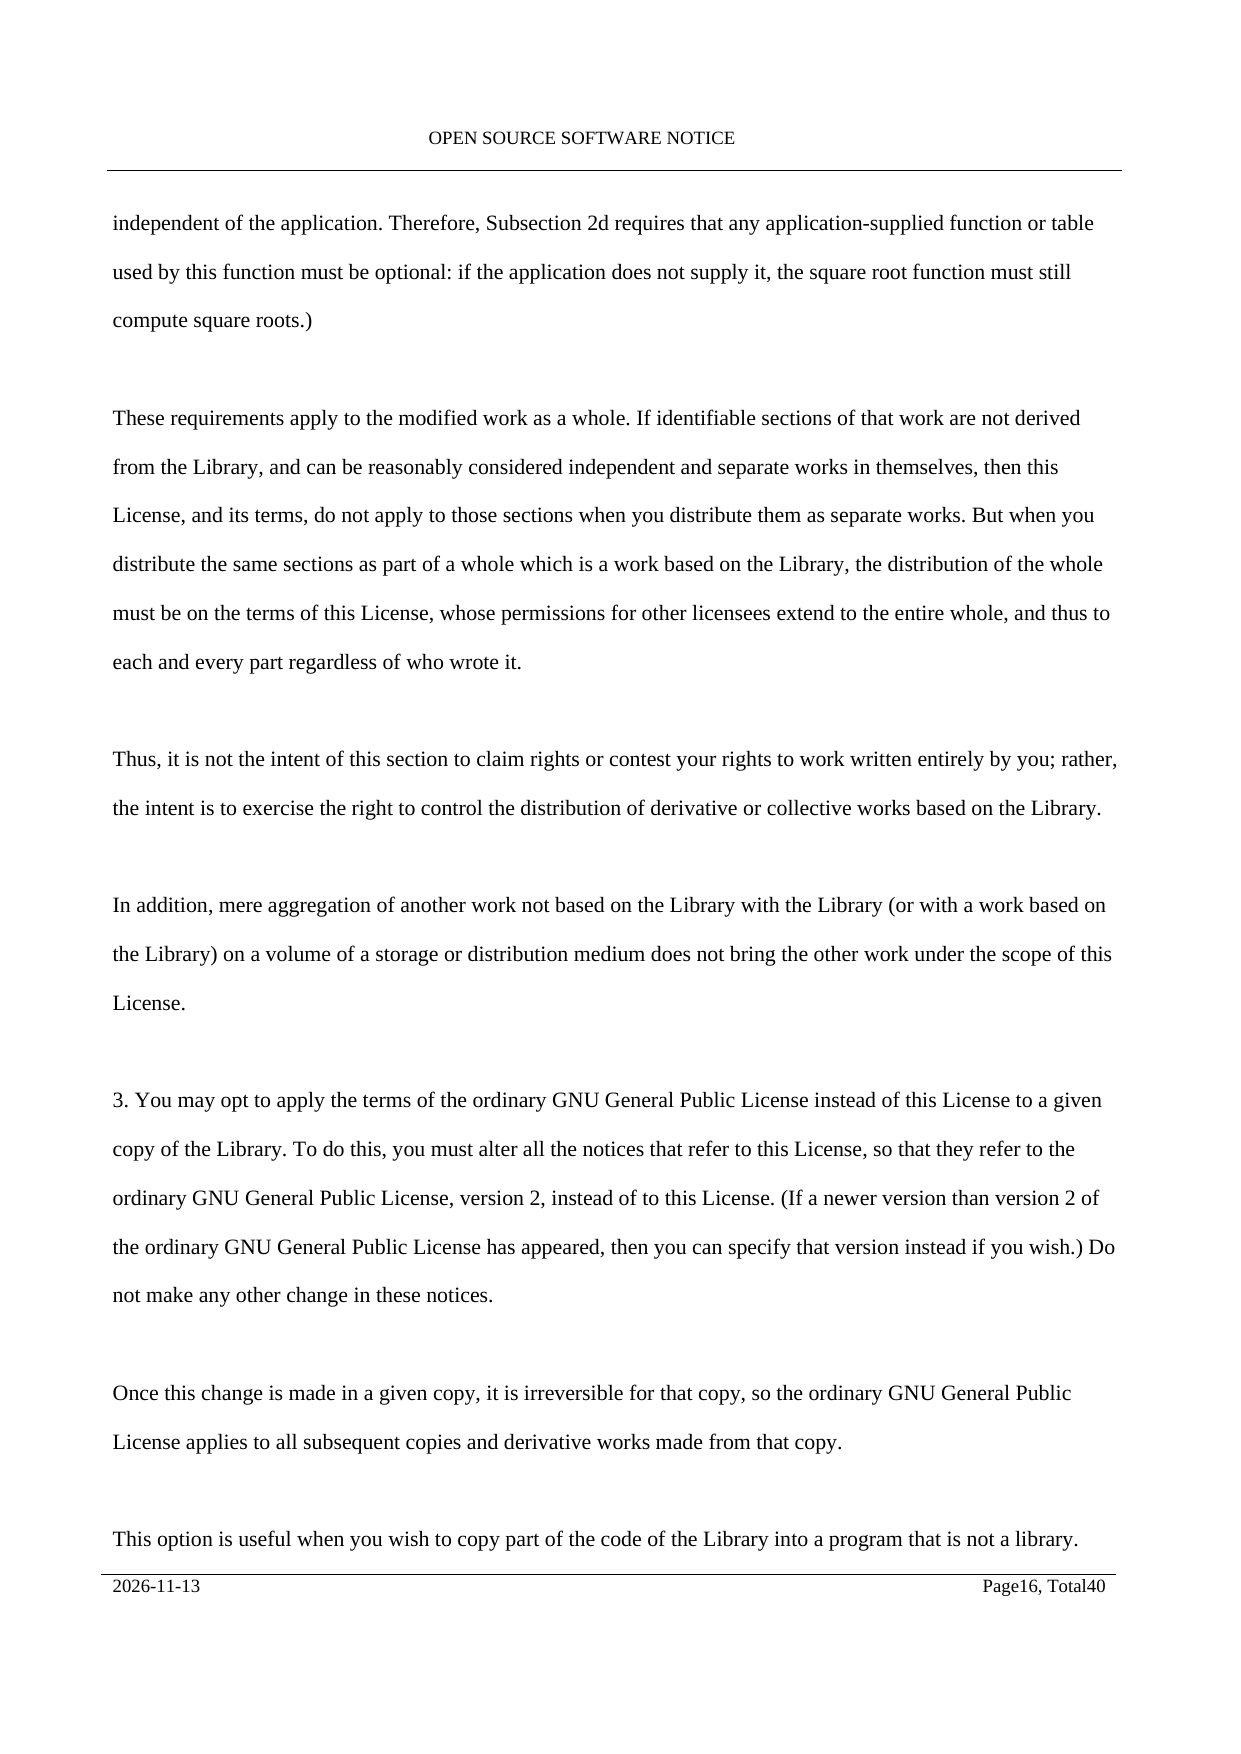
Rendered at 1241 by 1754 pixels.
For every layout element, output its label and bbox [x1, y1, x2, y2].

text [112, 206, 1128, 1555]
